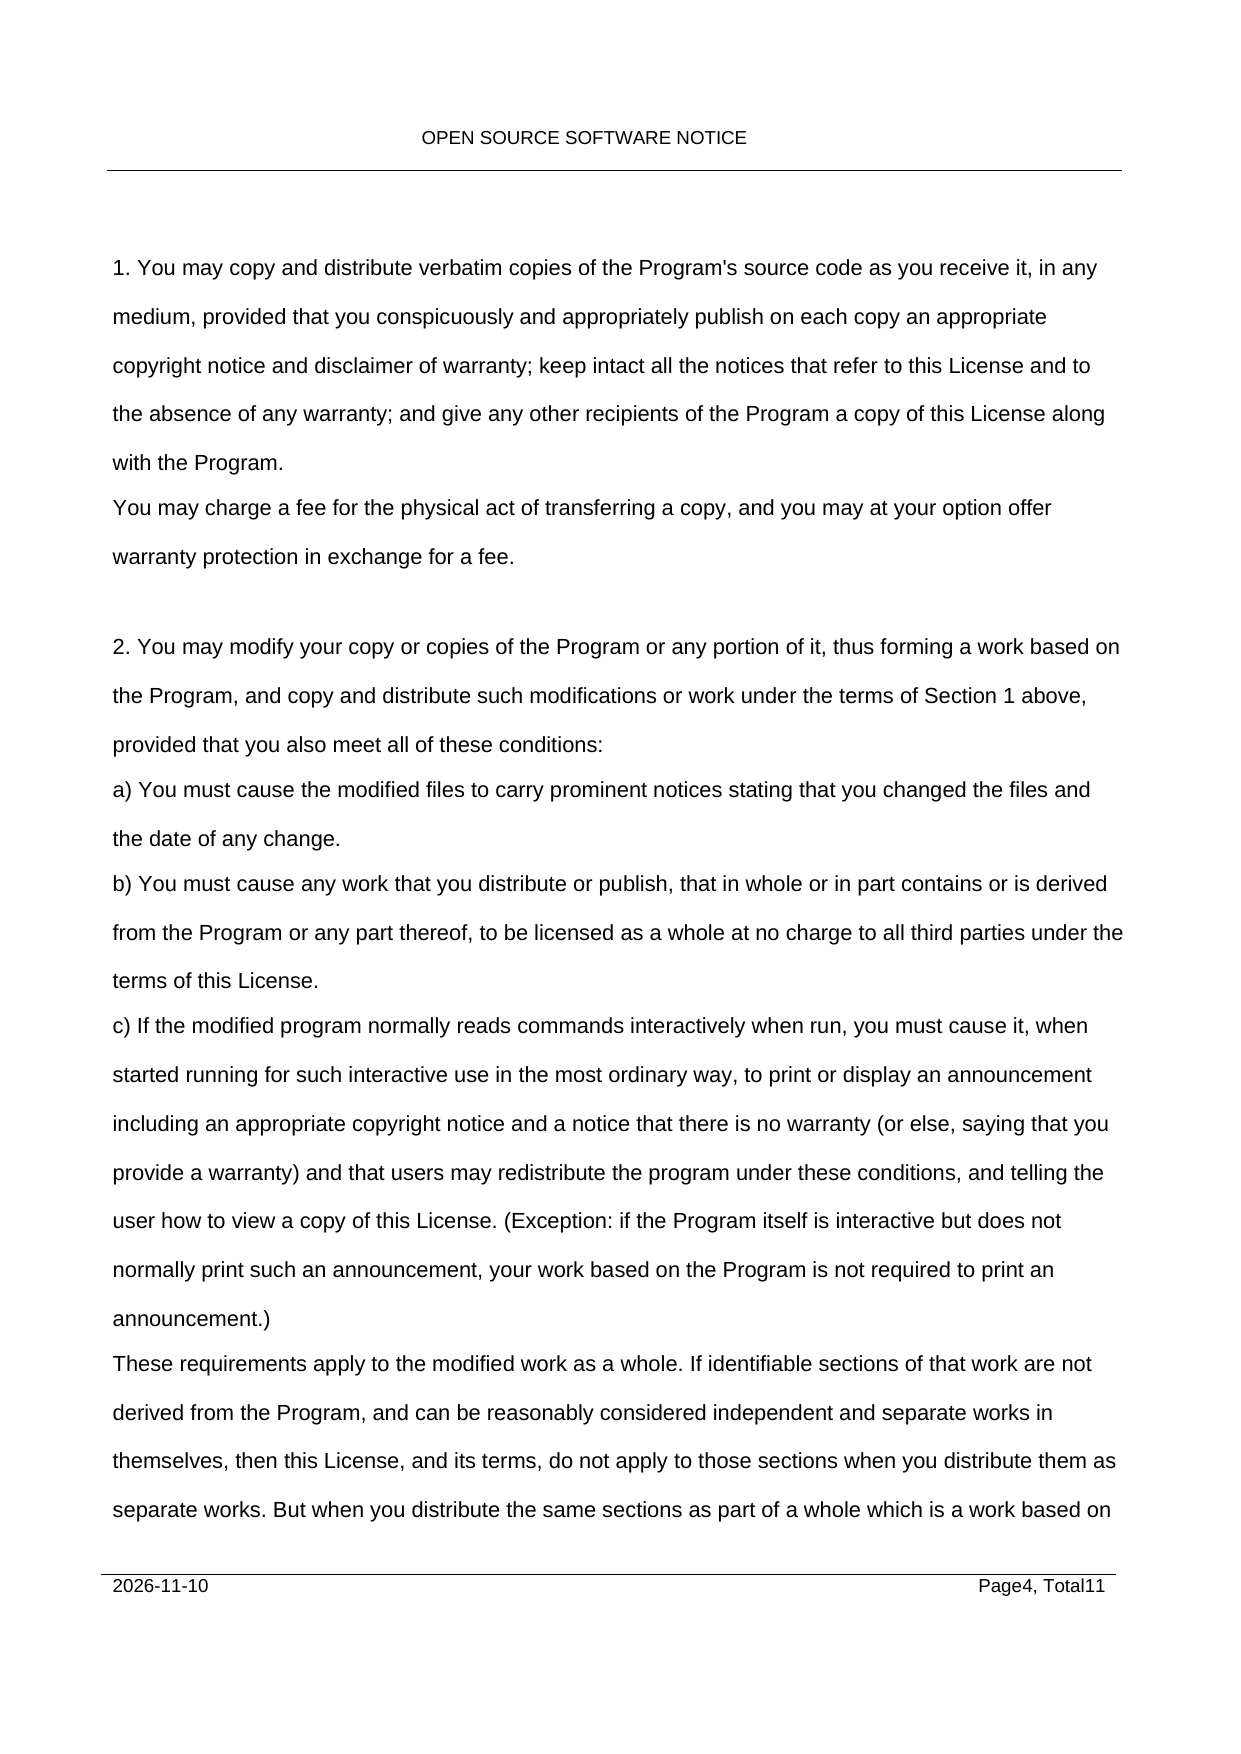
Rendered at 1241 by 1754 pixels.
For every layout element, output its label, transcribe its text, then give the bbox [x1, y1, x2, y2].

text a) You must cause the modified files to carry prominent notices stating that you changed the files and the date of any change. [112, 773, 1128, 854]
text You may charge a fee for the physical act of transferring a copy, and you may at your option offer warranty protection in exchange for a fee. [112, 492, 1128, 573]
text 1. You may copy and distribute verbatim copies of the Program's source code as you receive it, in any medium, provided that you conspicuously and appropriately publish on each copy an appropriate copyright notice and disclaimer of warranty; keep intact all the notices that refer to this License and to the absence of any warranty; and give any other recipients of the Program a copy of this License along with the Program. [112, 251, 1128, 479]
text b) You must cause any work that you distribute or publish, that in whole or in part contains or is derived from the Program or any part thereof, to be licensed as a whole at no charge to all third parties under the terms of this License. [112, 867, 1128, 997]
text 2. You may modify your copy or copies of the Program or any portion of it, thus forming a work based on the Program, and copy and distribute such modifications or work under the terms of Section 1 above, provided that you also meet all of these conditions: [112, 631, 1128, 761]
text c) If the modified program normally reads commands interactively when run, you must cause it, when started running for such interactive use in the most ordinary way, to print or display an announcement including an appropriate copyright notice and a notice that there is no warranty (or else, saying that you provide a warranty) and that users may redistribute the program under these conditions, and telling the user how to view a copy of this License. (Exception: if the Program itself is interactive but does not normally print such an announcement, your work based on the Program is not required to print an announcement.) [112, 1009, 1128, 1334]
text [112, 1347, 1128, 1526]
